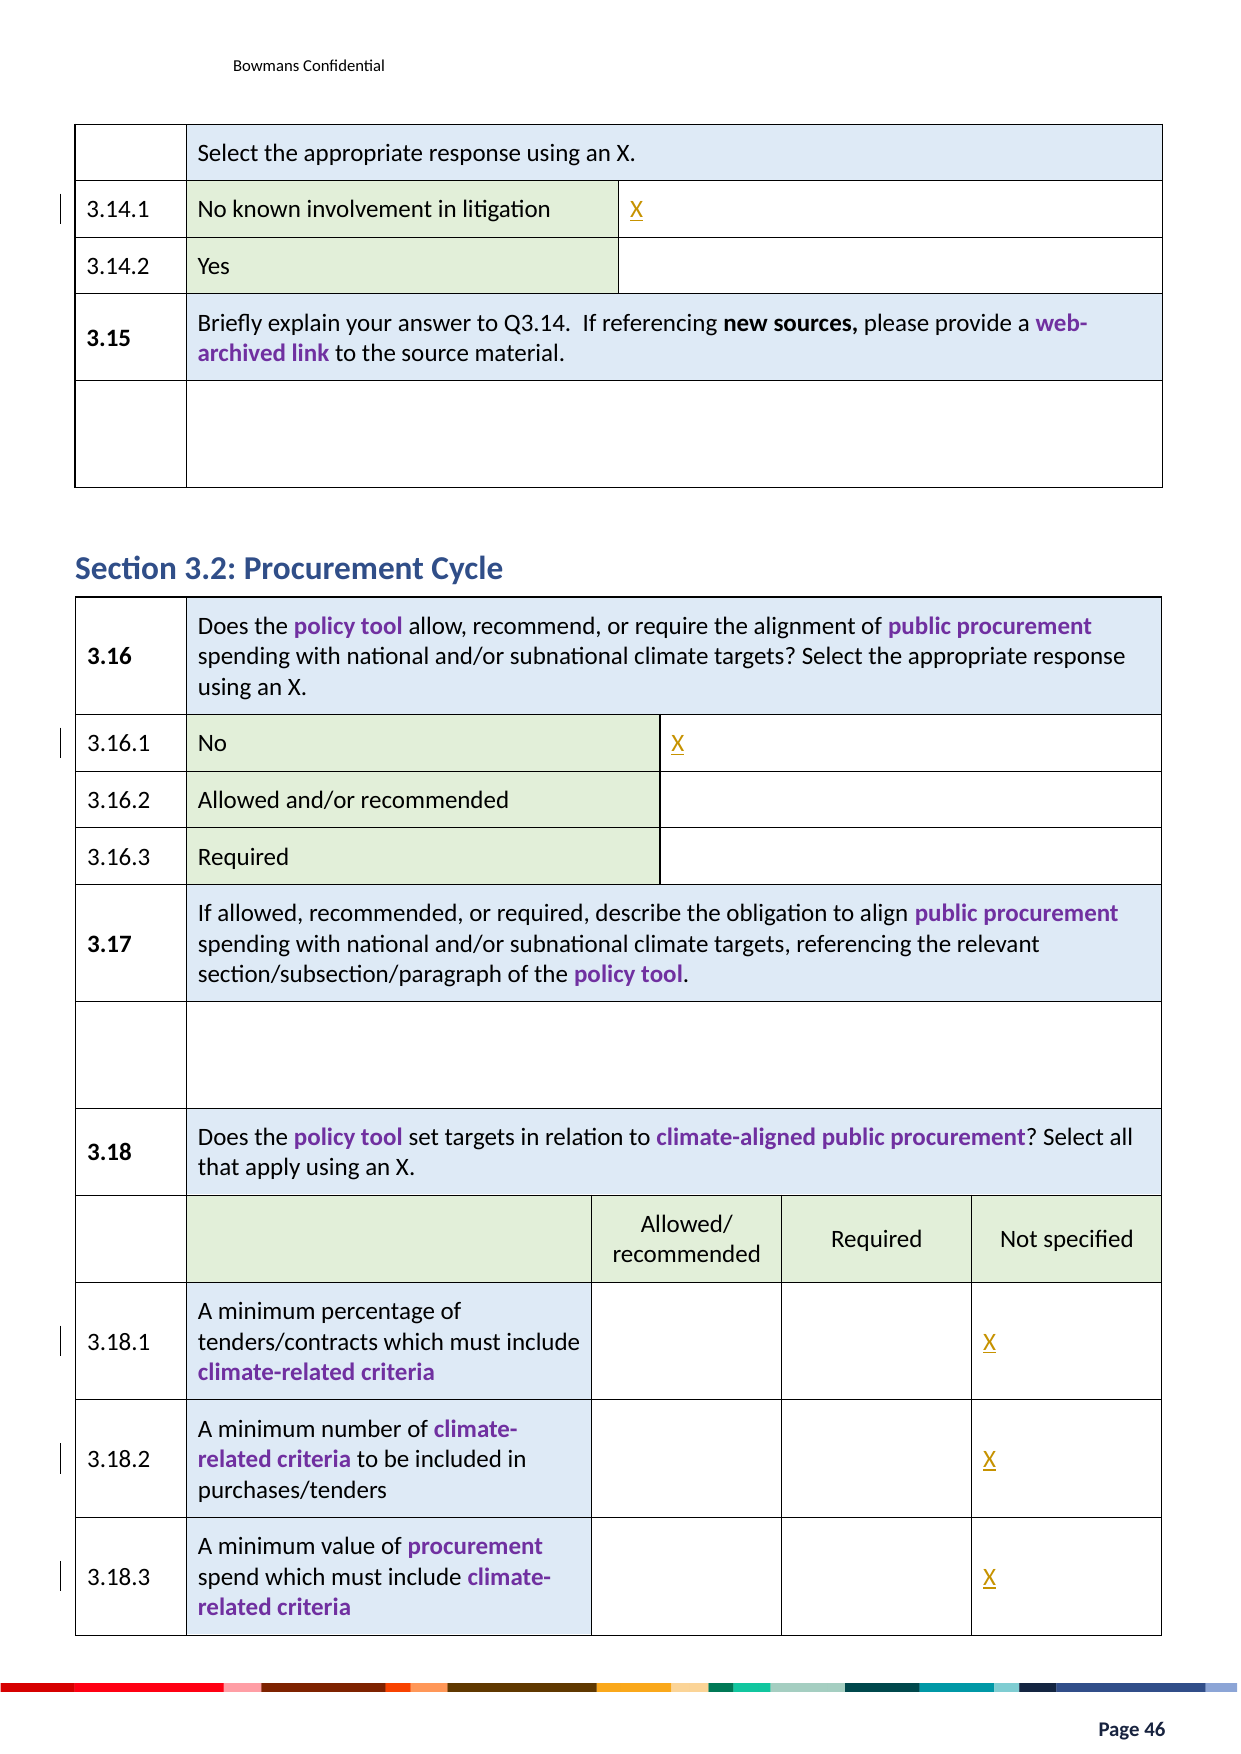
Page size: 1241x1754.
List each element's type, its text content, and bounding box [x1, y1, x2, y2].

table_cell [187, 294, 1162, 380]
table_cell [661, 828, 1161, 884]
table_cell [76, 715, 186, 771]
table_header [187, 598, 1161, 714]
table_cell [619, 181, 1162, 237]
picture [0, 1683, 1236, 1692]
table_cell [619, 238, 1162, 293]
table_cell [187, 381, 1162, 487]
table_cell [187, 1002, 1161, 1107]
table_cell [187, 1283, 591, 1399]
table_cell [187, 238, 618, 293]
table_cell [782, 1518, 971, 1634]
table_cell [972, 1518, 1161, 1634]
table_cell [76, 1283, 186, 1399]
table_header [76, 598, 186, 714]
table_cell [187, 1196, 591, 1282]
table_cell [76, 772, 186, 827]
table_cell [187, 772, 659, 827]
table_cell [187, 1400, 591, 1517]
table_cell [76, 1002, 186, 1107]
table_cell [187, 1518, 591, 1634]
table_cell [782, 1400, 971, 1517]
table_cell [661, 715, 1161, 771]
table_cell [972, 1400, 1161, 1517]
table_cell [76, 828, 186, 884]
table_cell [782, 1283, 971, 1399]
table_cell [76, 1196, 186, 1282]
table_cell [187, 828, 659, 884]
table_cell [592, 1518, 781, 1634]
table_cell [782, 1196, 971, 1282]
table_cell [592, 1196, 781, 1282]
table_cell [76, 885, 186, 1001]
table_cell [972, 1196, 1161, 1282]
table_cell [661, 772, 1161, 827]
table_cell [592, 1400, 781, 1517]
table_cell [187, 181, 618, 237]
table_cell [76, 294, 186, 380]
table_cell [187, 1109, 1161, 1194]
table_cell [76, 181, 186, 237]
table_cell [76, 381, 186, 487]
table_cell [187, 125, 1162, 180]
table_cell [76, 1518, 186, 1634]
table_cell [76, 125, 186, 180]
subtitle Section 3.2: Procurement Cycle [75, 547, 1165, 588]
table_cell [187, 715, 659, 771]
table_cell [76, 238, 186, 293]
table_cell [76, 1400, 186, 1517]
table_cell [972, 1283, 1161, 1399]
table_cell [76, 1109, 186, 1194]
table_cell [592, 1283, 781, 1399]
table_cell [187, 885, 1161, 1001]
